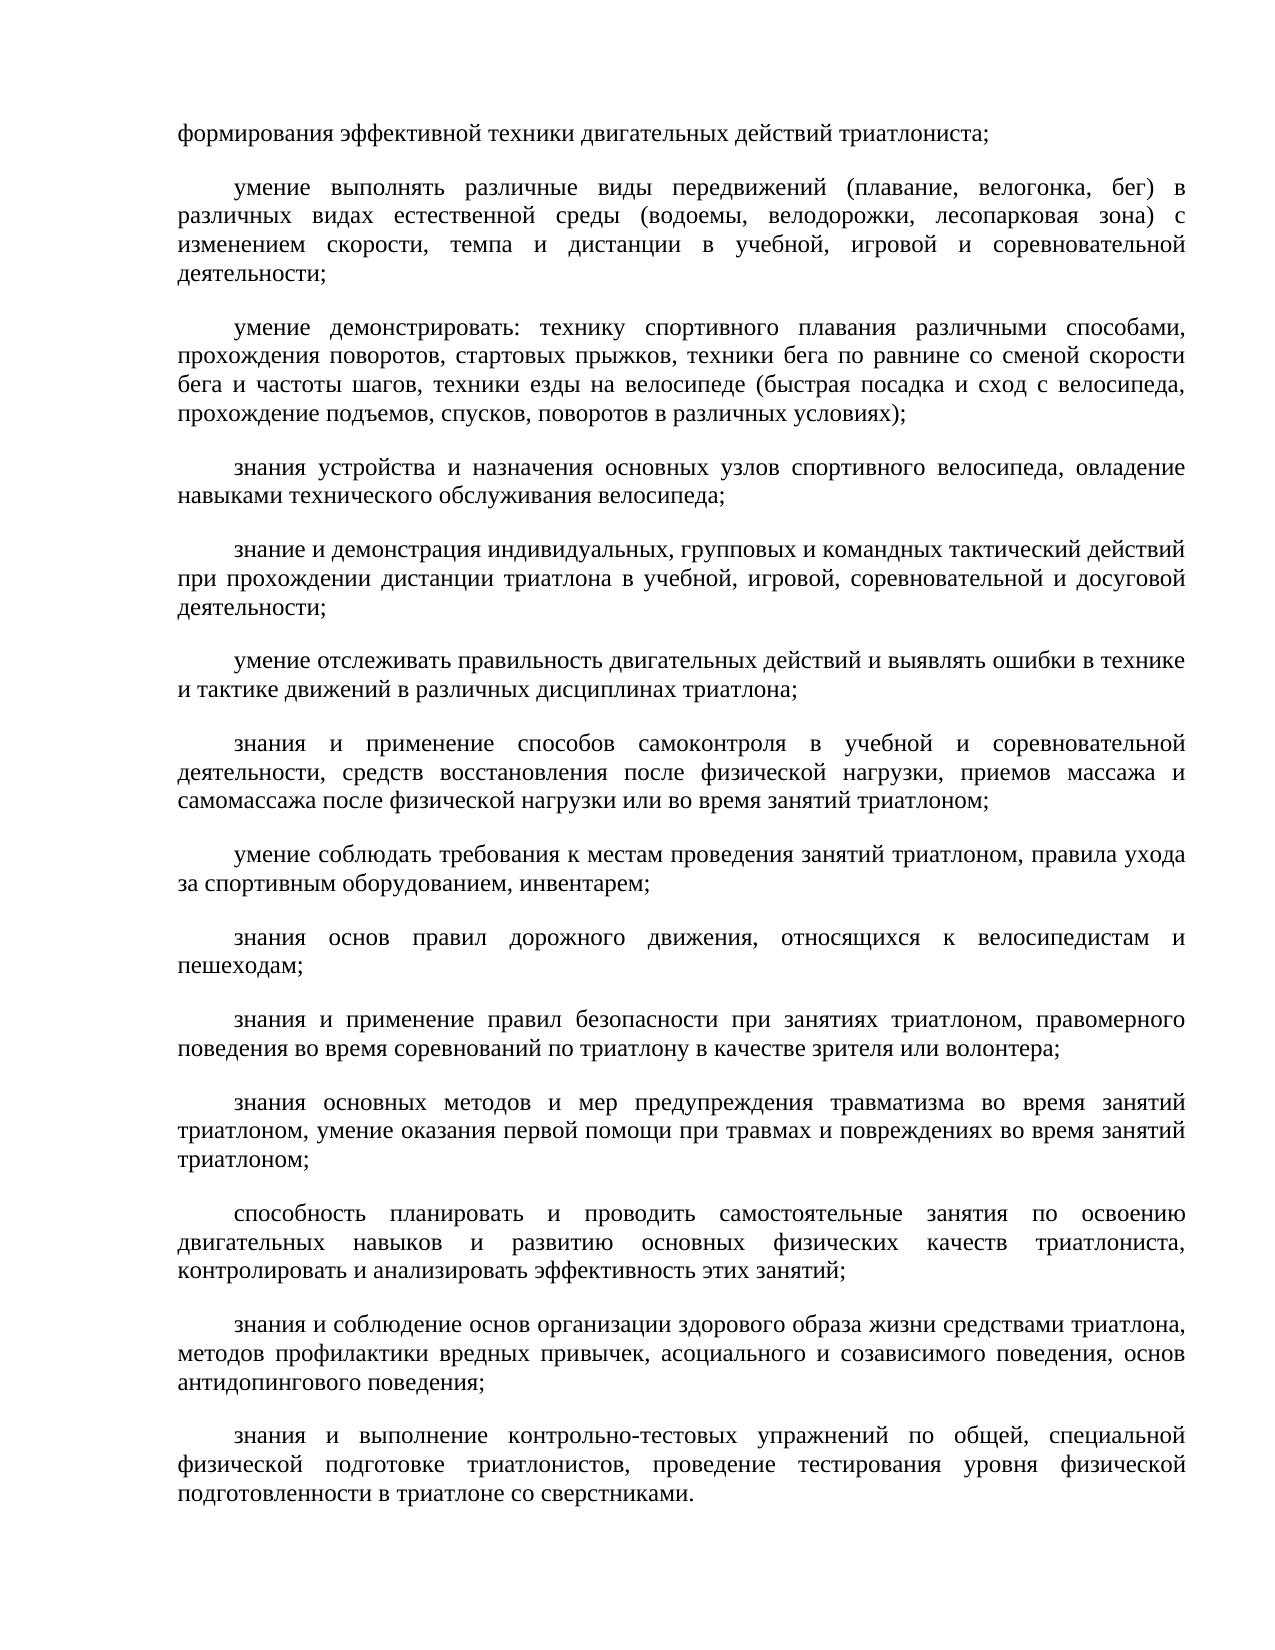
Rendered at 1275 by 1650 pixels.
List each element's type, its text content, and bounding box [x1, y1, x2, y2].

text знание и демонстрация индивидуальных, групповых и командных тактический действий при прохождении дистанции триатлона в учебной, игровой, соревновательной и досуговой деятельности; [177, 534, 1186, 621]
text знания и применение правил безопасности при занятиях триатлоном, правомерного поведения во время соревнований по триатлону в качестве зрителя или волонтера; [177, 1004, 1186, 1062]
text знания и применение способов самоконтроля в учебной и соревновательной деятельности, средств восстановления после физической нагрузки, приемов массажа и самомассажа после физической нагрузки или во время занятий триатлоном; [177, 728, 1186, 814]
text умение демонстрировать: технику спортивного плавания различными способами, прохождения поворотов, стартовых прыжков, техники бега по равнине со сменой скорости бега и частоты шагов, техники езды на велосипеде (быстрая посадка и сход с велосипеда, прохождение подъемов, спусков, поворотов в различных условиях); [177, 312, 1186, 427]
text знания и выполнение контрольно-тестовых упражнений по общей, специальной физической подготовке триатлонистов, проведение тестирования уровня физической подготовленности в триатлоне со сверстниками. [177, 1421, 1186, 1507]
text знания основных методов и мер предупреждения травматизма во время занятий триатлоном, умение оказания первой помощи при травмах и повреждениях во время занятий триатлоном; [177, 1087, 1186, 1173]
text умение отслеживать правильность двигательных действий и выявлять ошибки в технике и тактике движений в различных дисциплинах триатлона; [177, 646, 1186, 703]
text знания и соблюдение основ организации здорового образа жизни средствами триатлона, методов профилактики вредных привычек, асоциального и созависимого поведения, основ антидопингового поведения; [177, 1309, 1186, 1396]
text знания основ правил дорожного движения, относящихся к велосипедистам и пешеходам; [177, 922, 1186, 979]
text умение соблюдать требования к местам проведения занятий триатлоном, правила ухода за спортивным оборудованием, инвентарем; [177, 839, 1186, 897]
text умение выполнять различные виды передвижений (плавание, велогонка, бег) в различных видах естественной среды (водоемы, велодорожки, лесопарковая зона) с изменением скорости, темпа и дистанции в учебной, игровой и соревновательной деятельности; [177, 172, 1186, 287]
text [177, 118, 1186, 147]
text способность планировать и проводить самостоятельные занятия по освоению двигательных навыков и развитию основных физических качеств триатлониста, контролировать и анализировать эффективность этих занятий; [177, 1198, 1186, 1284]
text знания устройства и назначения основных узлов спортивного велосипеда, овладение навыками технического обслуживания велосипеда; [177, 452, 1186, 509]
